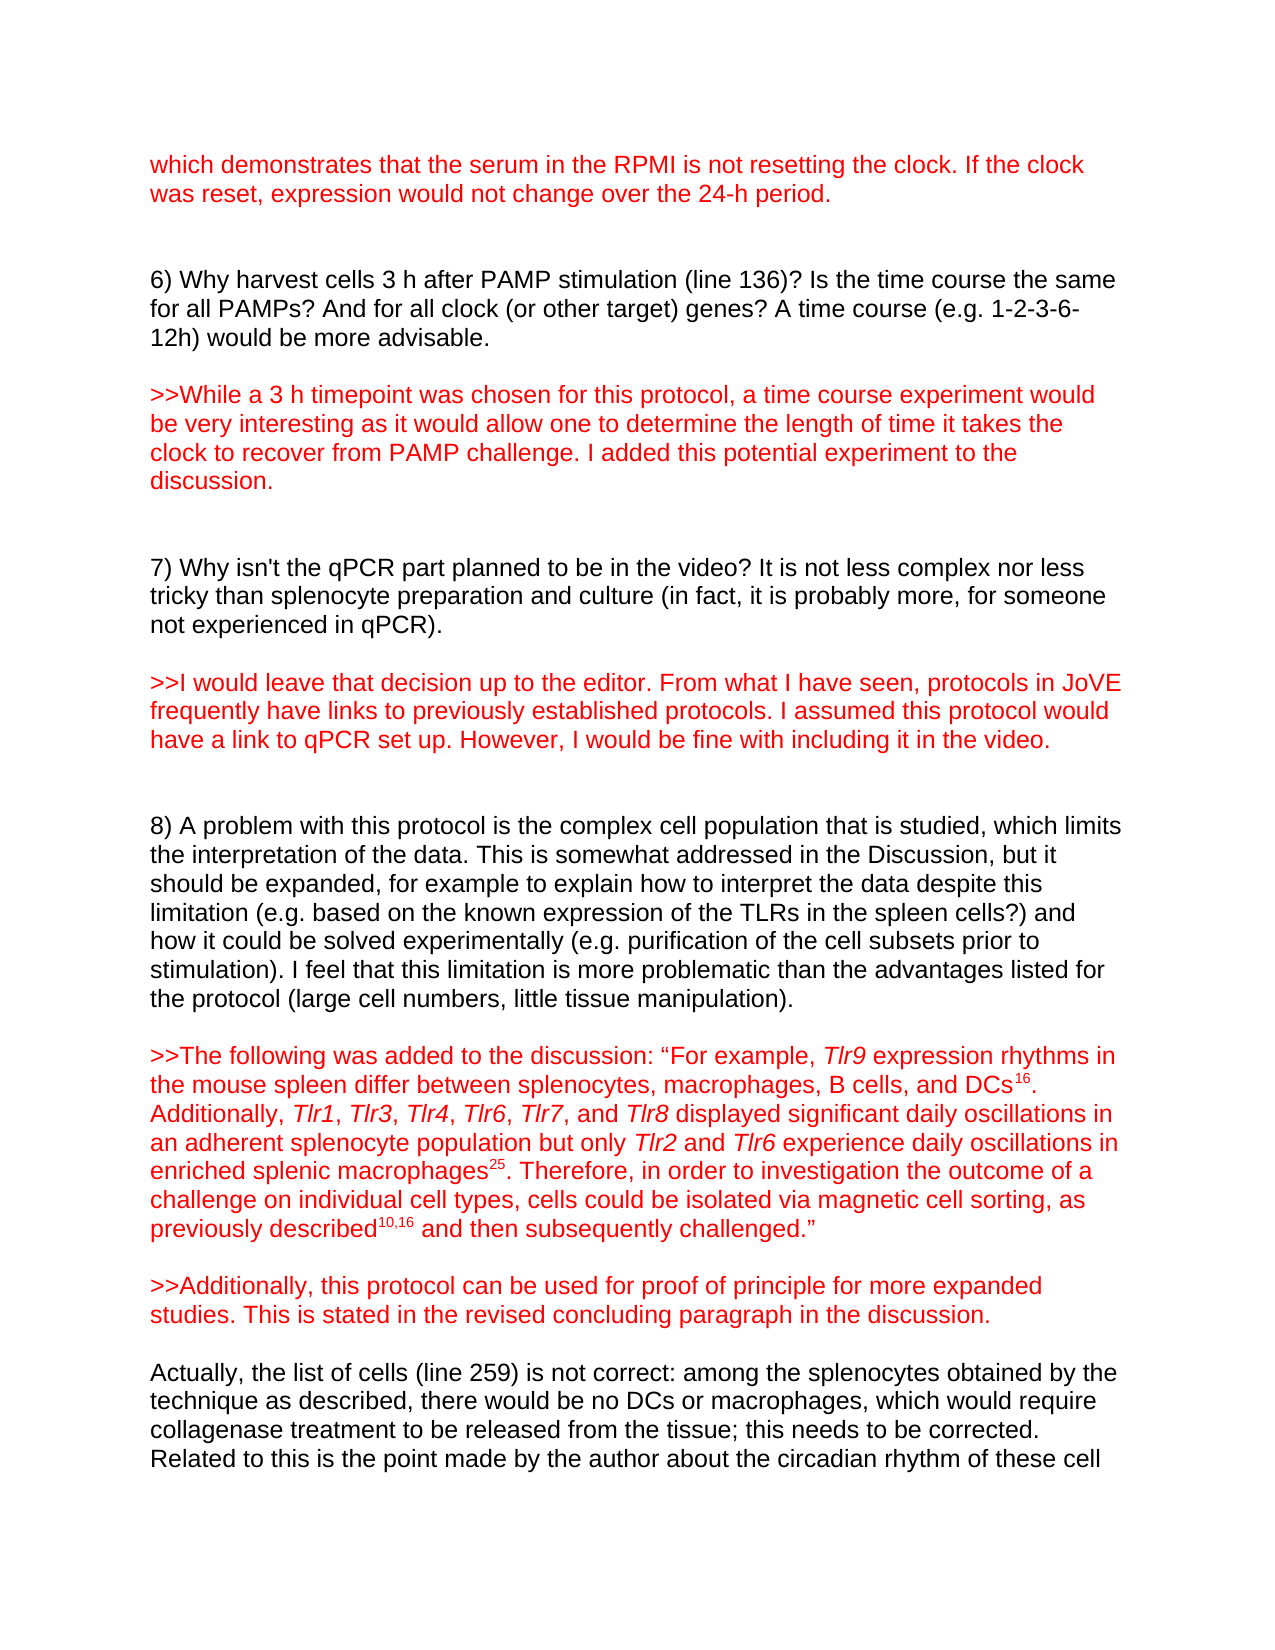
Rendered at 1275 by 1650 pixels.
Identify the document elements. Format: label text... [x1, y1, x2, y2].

text >>While a 3 h timepoint was chosen for this protocol, a time course experiment would be very interesting as it would allow one to determine the length of time it takes the clock to recover from PAMP challenge. I added this potential experiment to the discussion. [150, 380, 1125, 495]
text 6) Why harvest cells 3 h after PAMP stimulation (line 136)? Is the time course the same for all PAMPs? And for all clock (or other target) genes? A time course (e.g. 1-2-3-6-12h) would be more advisable. [150, 236, 1125, 351]
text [150, 1357, 1125, 1472]
text >>Additionally, this protocol can be used for proof of principle for more expanded studies. This is stated in the revised concluding paragraph in the discussion. [150, 1271, 1125, 1329]
text >>The following was added to the discussion: “For example, Tlr9 expression rhythms in the mouse spleen differ between splenocytes, macrophages, B cells, and DCs16. Additionally, Tlr1, Tlr3, Tlr4, Tlr6, Tlr7, and Tlr8 displayed significant daily oscillations in an adherent splenocyte population but only Tlr2 and Tlr6 experience daily oscillations in enriched splenic macrophages25. Therefore, in order to investigation the outcome of a challenge on individual cell types, cells could be isolated via magnetic cell sorting, as previously described10,16 and then subsequently challenged.” [150, 1041, 1125, 1242]
text 8) A problem with this protocol is the complex cell population that is studied, which limits the interpretation of the data. This is somewhat addressed in the Discussion, but it should be expanded, for example to explain how to interpret the data despite this limitation (e.g. based on the known expression of the TLRs in the spleen cells?) and how it could be solved experimentally (e.g. purification of the cell subsets prior to stimulation). I feel that this limitation is more problematic than the advantages listed for the protocol (large cell numbers, little tissue manipulation). [150, 782, 1125, 1012]
text 7) Why isn't the qPCR part planned to be in the video? It is not less complex nor less tricky than splenocyte preparation and culture (in fact, it is probably more, for someone not experienced in qPCR). [150, 524, 1125, 639]
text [150, 150, 1125, 207]
text >>I would leave that decision up to the editor. From what I have seen, protocols in JoVE frequently have links to previously established protocols. I assumed this protocol would have a link to qPCR set up. However, I would be fine with including it in the video. [150, 667, 1125, 754]
